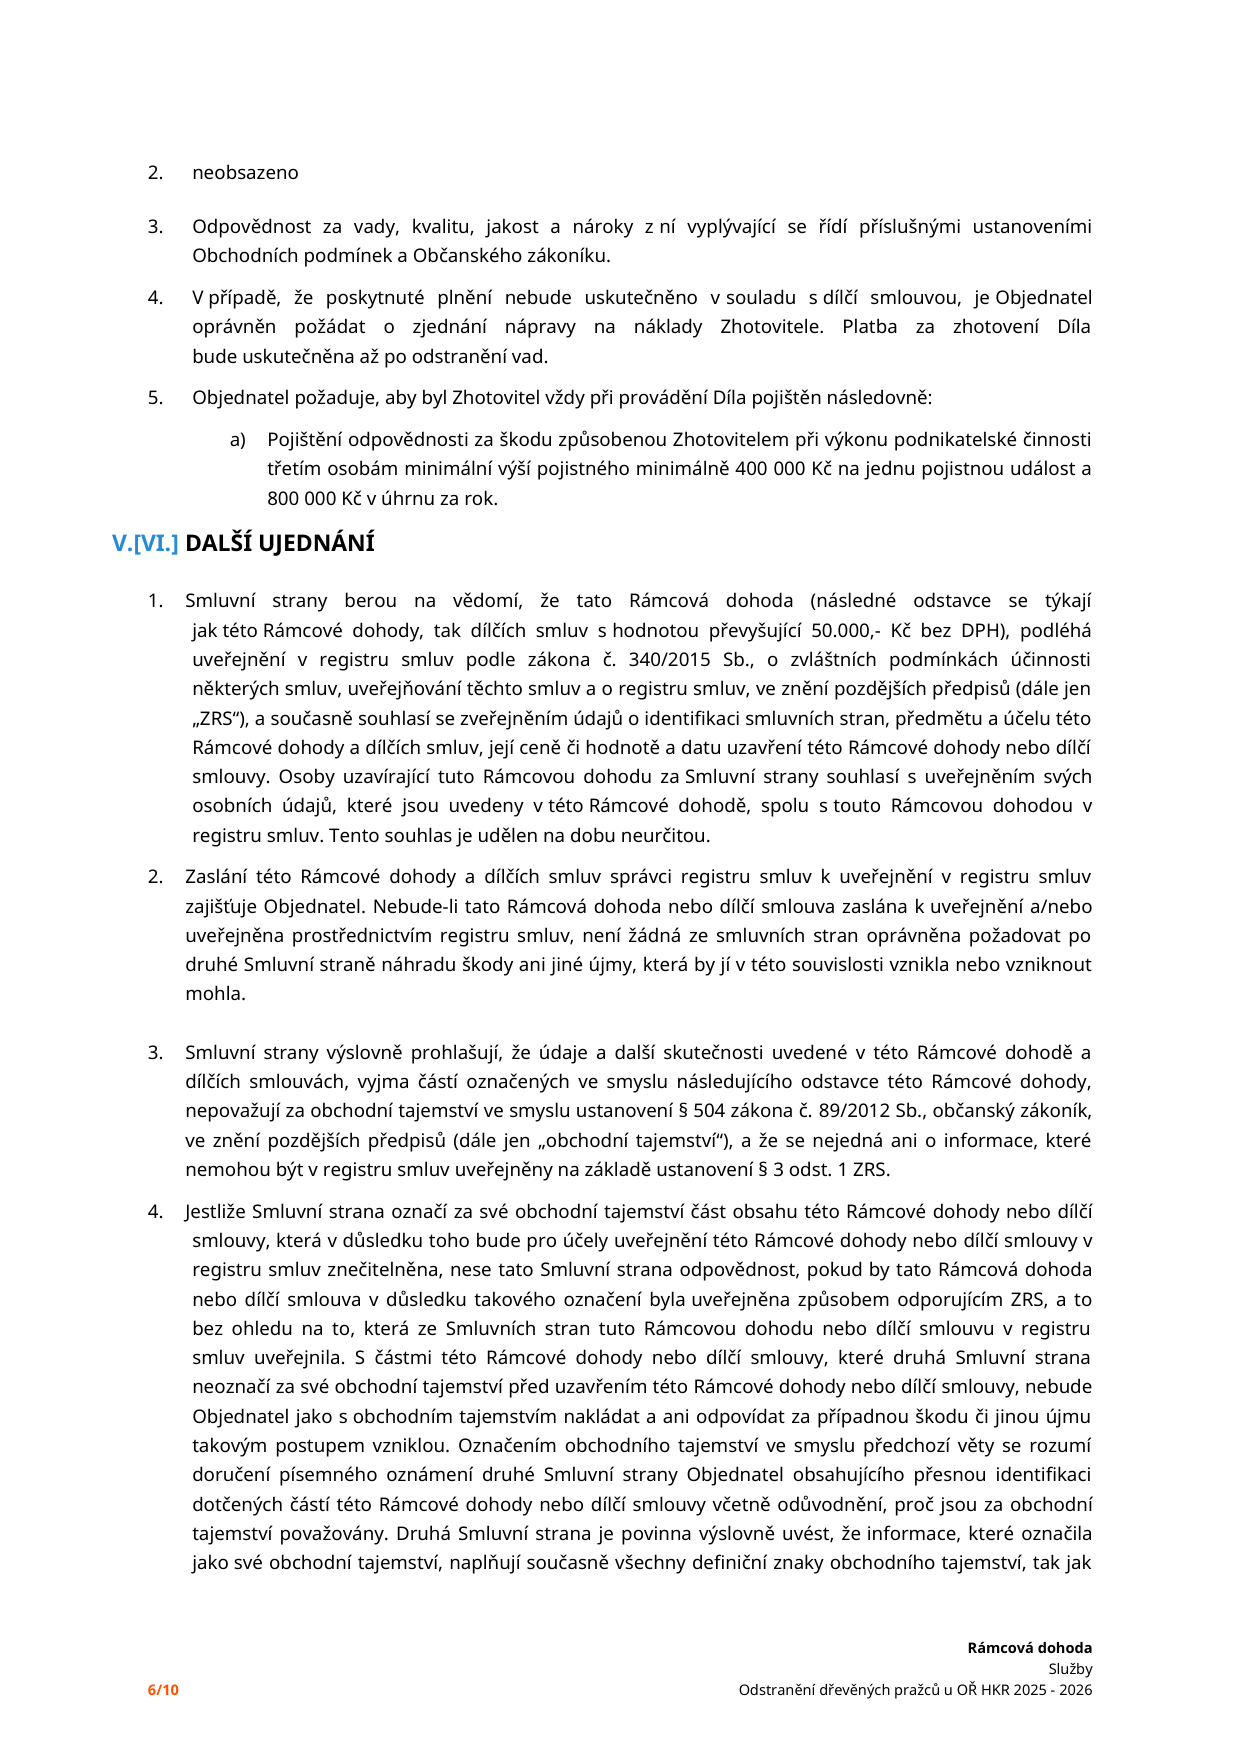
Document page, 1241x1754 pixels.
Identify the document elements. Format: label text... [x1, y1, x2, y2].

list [148, 1198, 1093, 1575]
list Odpovědnost za vady, kvalitu, jakost a nároky z ní vyplývající se řídí příslušnými ustanoveními Obchodních podmínek a Občanského zákoníku. [148, 213, 1093, 268]
list Smluvní strany berou na vědomí, že tato Rámcová dohoda (následné odstavce se týkají jak této Rámcové dohody, tak dílčích smluv s hodnotou převyšující 50.000,- Kč bez DPH), podléhá uveřejnění v registru smluv podle zákona č. 340/2015 Sb., o zvláštních podmínkách účinnosti některých smluv, uveřejňování těchto smluv a o registru smluv, ve znění pozdějších předpisů (dále jen „ZRS“), a současně souhlasí se zveřejněním údajů o identifikaci smluvních stran, předmětu a účelu této Rámcové dohody a dílčích smluv, její ceně či hodnotě a datu uzavření této Rámcové dohody nebo dílčí smlouvy. Osoby uzavírající tuto Rámcovou dohodu za Smluvní strany souhlasí s uveřejněním svých osobních údajů, které jsou uvedeny v této Rámcové dohodě, spolu s touto Rámcovou dohodou v registru smluv. Tento souhlas je udělen na dobu neurčitou. [148, 588, 1093, 847]
list Pojištění odpovědnosti za škodu způsobenou Zhotovitelem při výkonu podnikatelské činnosti třetím osobám minimální výší pojistného minimálně 400 000 Kč na jednu pojistnou událost a 800 000 Kč v úhrnu za rok. [229, 426, 1093, 511]
list Smluvní strany výslovně prohlašují, že údaje a další skutečnosti uvedené v této Rámcové dohodě a dílčích smlouvách, vyjma částí označených ve smyslu následujícího odstavce této Rámcové dohody, nepovažují za obchodní tajemství ve smyslu ustanovení § 504 zákona č. 89/2012 Sb., občanský zákoník, ve znění pozdějších předpisů (dále jen „obchodní tajemství“), a že se nejedná ani o informace, které nemohou být v registru smluv uveřejněny na základě ustanovení § 3 odst. 1 ZRS. [148, 1039, 1093, 1182]
list Zaslání této Rámcové dohody a dílčích smluv správci registru smluv k uveřejnění v registru smluv zajišťuje Objednatel. Nebude-li tato Rámcová dohoda nebo dílčí smlouva zaslána k uveřejnění a/nebo uveřejněna prostřednictvím registru smluv, není žádná ze smluvních stran oprávněna požadovat po druhé Smluvní straně náhradu škody ani jiné újmy, která by jí v této souvislosti vznikla nebo vzniknout mohla. [148, 864, 1093, 1006]
list neobsazeno [148, 159, 1093, 184]
list Objednatel požaduje, aby byl Zhotovitel vždy při provádění Díla pojištěn následovně: [148, 385, 1093, 410]
list DALŠÍ UJEDNÁNÍ [185, 527, 1093, 558]
list V případě, že poskytnuté plnění nebude uskutečněno v souladu s dílčí smlouvou, je Objednatel oprávněn požádat o zjednání nápravy na náklady Zhotovitele. Platba za zhotovení Díla bude uskutečněna až po odstranění vad. [148, 284, 1093, 368]
